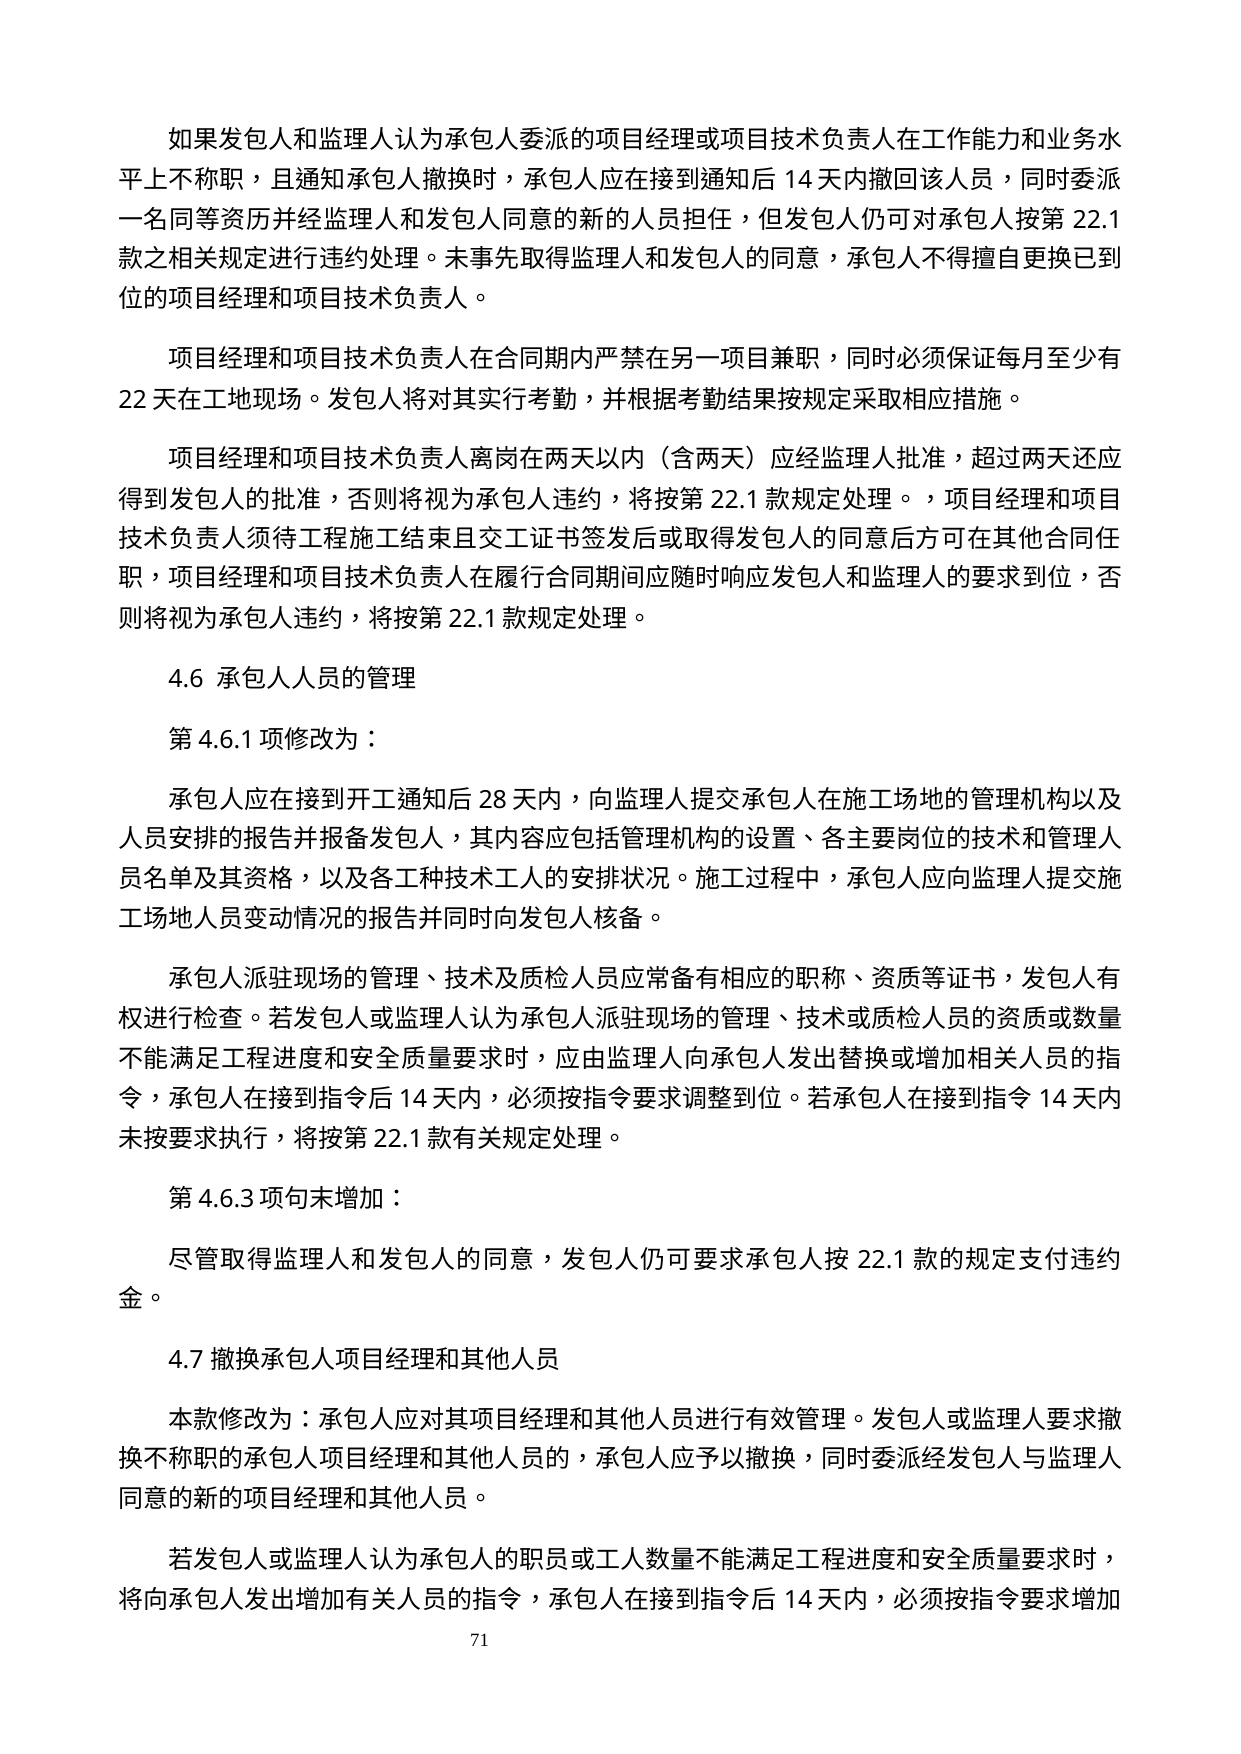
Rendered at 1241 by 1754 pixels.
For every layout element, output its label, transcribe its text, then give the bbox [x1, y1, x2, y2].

text 项目经理和项目技术负责人离岗在两天以内（含两天）应经监理人批准，超过两天还应得到发包人的批准，否则将视为承包人违约，将按第22.1款规定处理。，项目经理和项目技术负责人须待工程施工结束且交工证书签发后或取得发包人的同意后方可在其他合同任职，项目经理和项目技术负责人在履行合同期间应随时响应发包人和监理人的要求到位，否则将视为承包人违约，将按第22.1款规定处理。 [118, 439, 1122, 637]
text 4.7 撤换承包人项目经理和其他人员 [118, 1339, 1122, 1378]
text 承包人应在接到开工通知后28天内，向监理人提交承包人在施工场地的管理机构以及人员安排的报告并报备发包人，其内容应包括管理机构的设置、各主要岗位的技术和管理人员名单及其资格，以及各工种技术工人的安排状况。施工过程中，承包人应向监理人提交施工场地人员变动情况的报告并同时向发包人核备。 [118, 779, 1122, 938]
text 尽管取得监理人和发包人的同意，发包人仍可要求承包人按22.1款的规定支付违约金。 [118, 1239, 1122, 1318]
text 项目经理和项目技术负责人在合同期内严禁在另一项目兼职，同时必须保证每月至少有22天在工地现场。发包人将对其实行考勤，并根据考勤结果按规定采取相应措施。 [118, 339, 1122, 418]
text 第4.6.3项句末增加： [118, 1178, 1122, 1218]
text 承包人派驻现场的管理、技术及质检人员应常备有相应的职称、资质等证书，发包人有权进行检查。若发包人或监理人认为承包人派驻现场的管理、技术或质检人员的资质或数量不能满足工程进度和安全质量要求时，应由监理人向承包人发出替换或增加相关人员的指令，承包人在接到指令后14天内，必须按指令要求调整到位。若承包人在接到指令14天内未按要求执行，将按第22.1款有关规定处理。 [118, 959, 1122, 1157]
text 如果发包人和监理人认为承包人委派的项目经理或项目技术负责人在工作能力和业务水平上不称职，且通知承包人撤换时，承包人应在接到通知后14天内撤回该人员，同时委派一名同等资历并经监理人和发包人同意的新的人员担任，但发包人仍可对承包人按第22.1款之相关规定进行违约处理。未事先取得监理人和发包人的同意，承包人不得擅自更换已到位的项目经理和项目技术负责人。 [118, 119, 1122, 318]
text 本款修改为：承包人应对其项目经理和其他人员进行有效管理。发包人或监理人要求撤换不称职的承包人项目经理和其他人员的，承包人应予以撤换，同时委派经发包人与监理人同意的新的项目经理和其他人员。 [118, 1399, 1122, 1518]
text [118, 1539, 1122, 1619]
text 4.6 承包人人员的管理 [118, 658, 1122, 698]
text 第4.6.1项修改为： [118, 719, 1122, 758]
